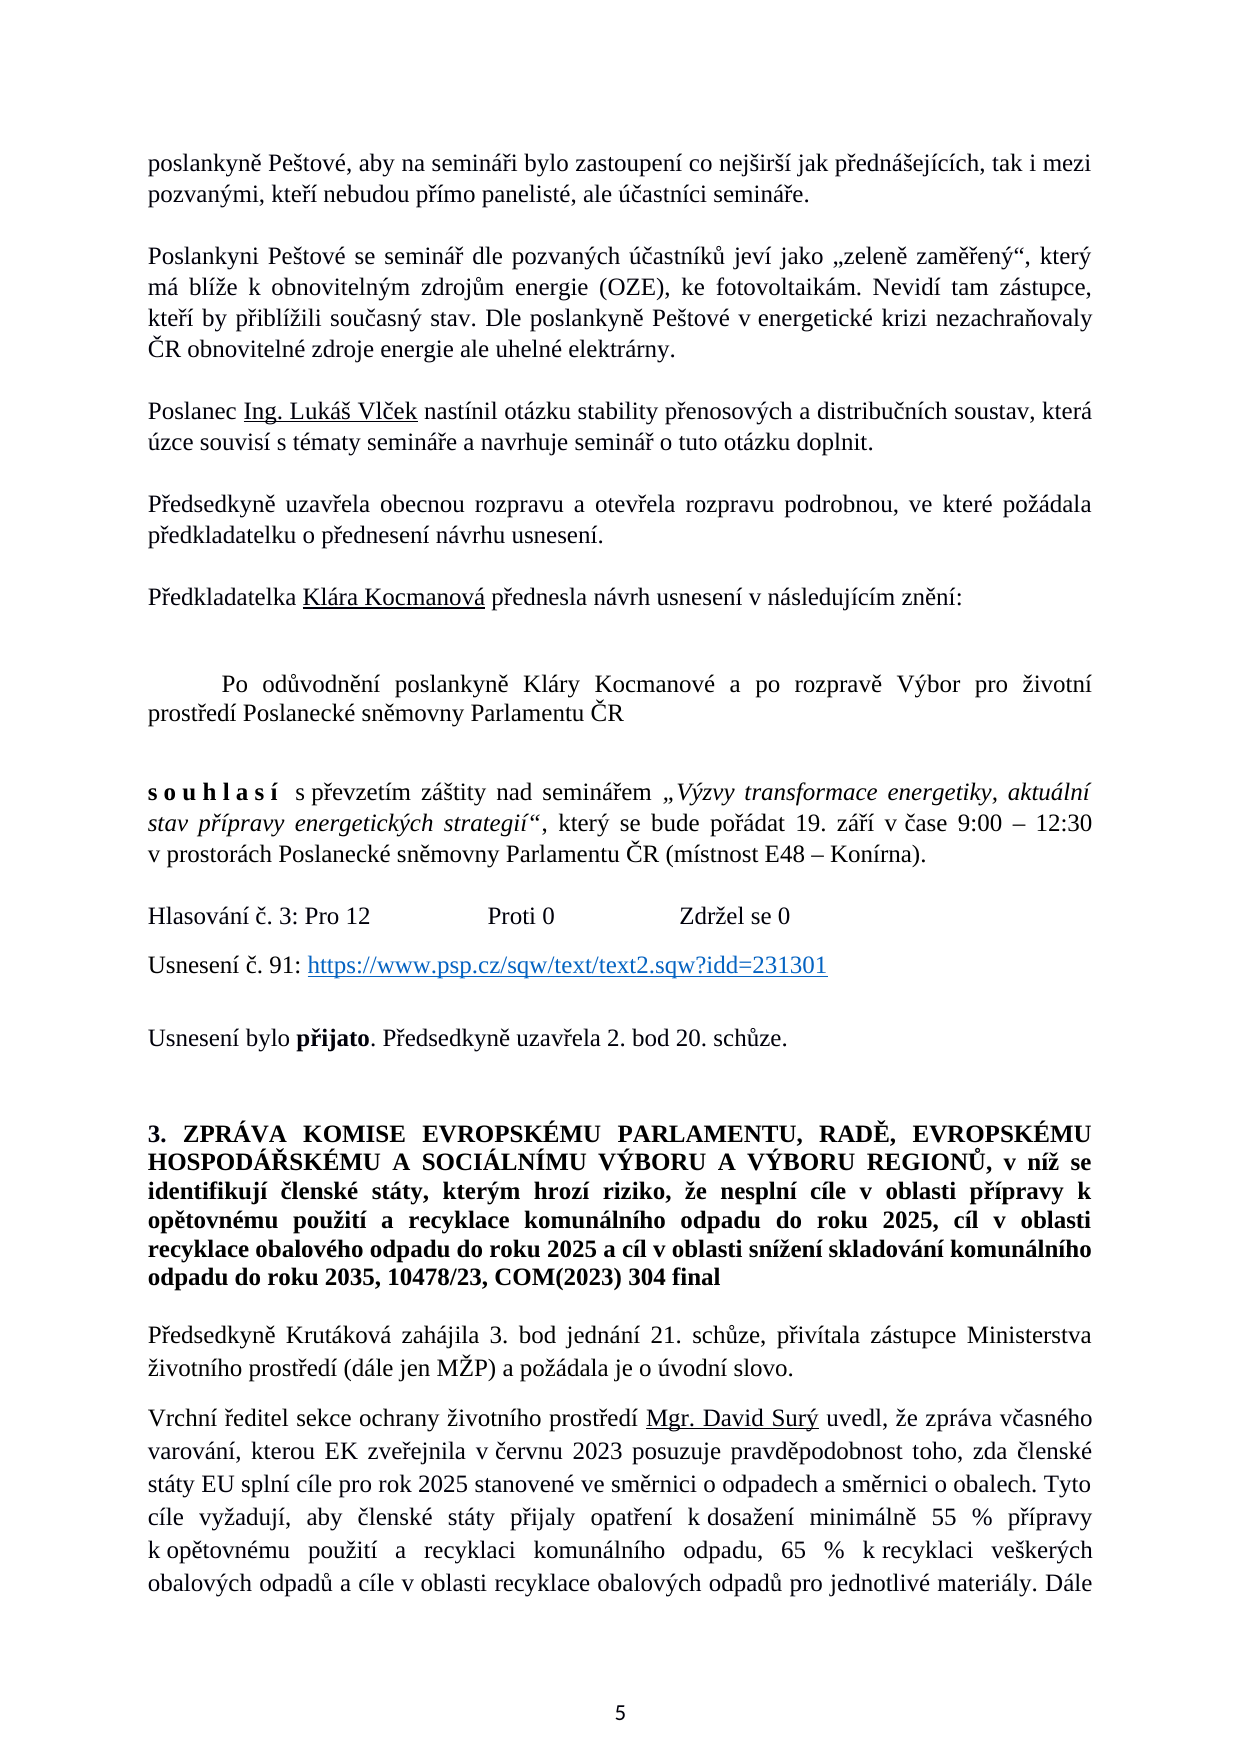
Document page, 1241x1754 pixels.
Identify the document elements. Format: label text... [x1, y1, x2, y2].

list Předkladatelka Klára Kocmanová přednesla návrh usnesení v následujícím znění: [148, 582, 1093, 611]
list Usnesení č. 91: https://www.psp.cz/sqw/text/text2.sqw?idd=231301 [148, 951, 1093, 979]
list Poslankyni Peštové se seminář dle pozvaných účastníků jeví jako „zeleně zaměřený“, který má blíže k obnovitelným zdrojům energie (OZE), ke fotovoltaikám. Nevidí tam zástupce, kteří by přiblížili současný stav. Dle poslankyně Peštové v energetické krizi nezachraňovaly ČR obnovitelné zdroje energie ale uhelné elektrárny. [148, 241, 1093, 363]
text 3. ZPRÁVA KOMISE EVROPSKÉMU PARLAMENTU, RADĚ, EVROPSKÉMU HOSPODÁŘSKÉMU A SOCIÁLNÍMU VÝBORU A VÝBORU REGIONŮ, v níž se identifikují členské státy, kterým hrozí riziko, že nesplní cíle v oblasti přípravy k opětovnému použití a recyklace komunálního odpadu do roku 2025, cíl v oblasti recyklace obalového odpadu do roku 2025 a cíl v oblasti snížení skladování komunálního odpadu do roku 2035, 10478/23, COM(2023) 304 final [148, 1119, 1093, 1291]
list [148, 148, 1093, 207]
list souhlasí s převzetím záštity nad seminářem „Výzvy transformace energetiky, aktuální stav přípravy energetických strategií“, který se bude pořádat 19. září v čase 9:00 – 12:30 v prostorách Poslanecké sněmovny Parlamentu ČR (místnost E48 – Konírna). [148, 777, 1093, 868]
list Poslanec Ing. Lukáš Vlček nastínil otázku stability přenosových a distribučních soustav, která úzce souvisí s tématy semináře a navrhuje seminář o tuto otázku doplnit. [148, 396, 1093, 456]
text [148, 1403, 1093, 1597]
text Usnesení bylo přijato. Předsedkyně uzavřela 2. bod 20. schůze. [148, 1023, 1093, 1052]
text Hlasování č. 3: Pro 12 Proti 0 Zdržel se 0 [148, 901, 1093, 930]
list Předsedkyně uzavřela obecnou rozpravu a otevřela rozpravu podrobnou, ve které požádala předkladatelku o přednesení návrhu usnesení. [148, 489, 1093, 549]
text Po odůvodnění poslankyně Kláry Kocmanové a po rozpravě Výbor pro životní prostředí Poslanecké sněmovny Parlamentu ČR [148, 669, 1093, 727]
text Předsedkyně Krutáková zahájila 3. bod jednání 21. schůze, přivítala zástupce Ministerstva životního prostředí (dále jen MŽP) a požádala je o úvodní slovo. [148, 1320, 1093, 1382]
